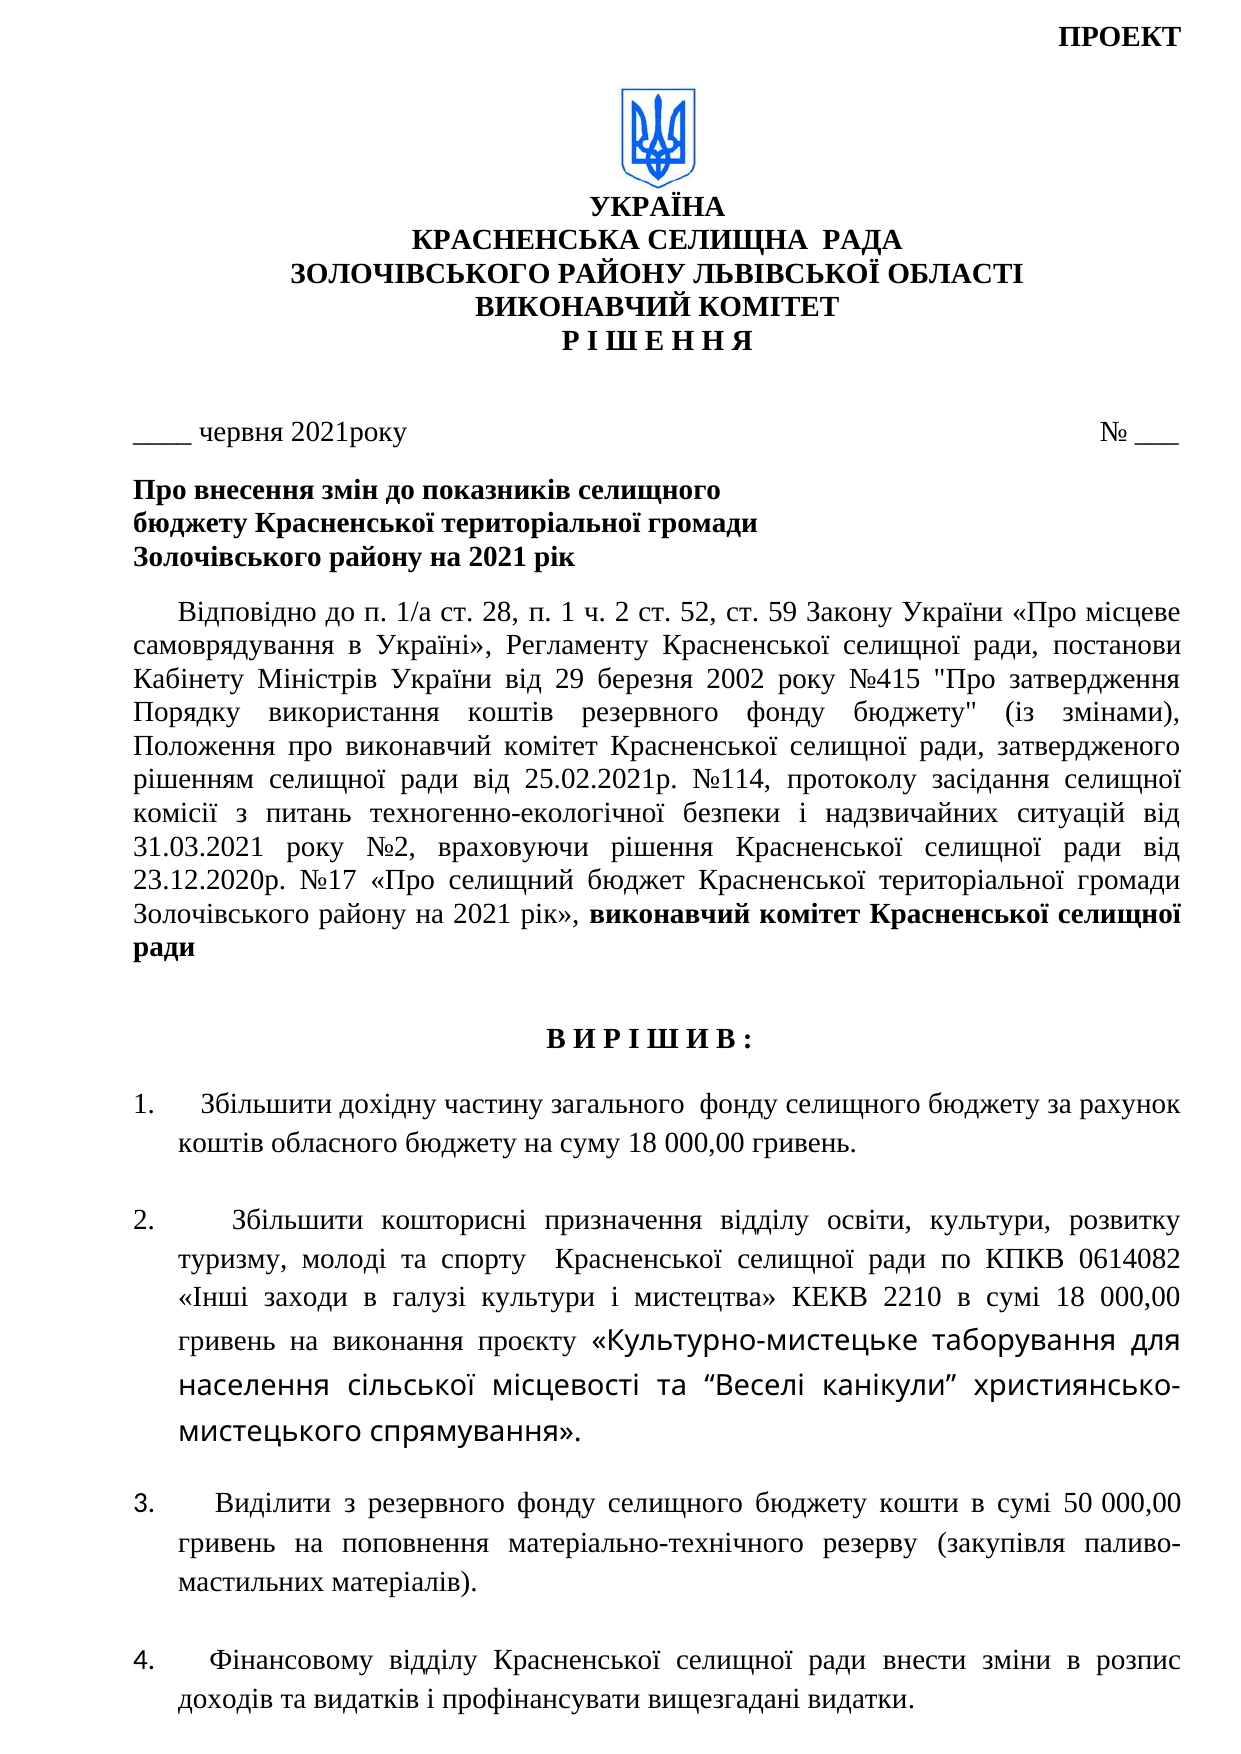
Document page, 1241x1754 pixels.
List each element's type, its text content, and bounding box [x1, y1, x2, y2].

list В И Р І Ш И В : [517, 1021, 1181, 1055]
text Золочівського району на 2021 рік [133, 539, 650, 572]
text Р І Ш Е Н Н Я [133, 323, 1181, 357]
list Виділити з резервного фонду селищного бюджету кошти в сумі 50 000,00 гривень на поповнення матеріально-технічного резерву (закупівля паливо-мастильних матеріалів). [133, 1484, 1181, 1597]
text УКРАЇНА [133, 189, 1181, 222]
text ВИКОНАВЧИЙ КОМІТЕТ [133, 289, 1181, 323]
list Фінансовому відділу Красненської селищної ради внести зміни в розпис доходів та видатків і профінансувати вищезгадані видатки. [133, 1641, 1181, 1715]
text бюджету Красненської територіальної громади [133, 505, 1181, 539]
picture [618, 85, 697, 189]
text Відповідно до п. 1/а ст. 28, п. 1 ч. 2 ст. 52, ст. 59 Закону України «Про місцеве самоврядування в Україні», Регламенту Красненської селищної ради, постанови Кабінету Міністрів України від 29 березня 2002 року №415 "Про затвердження Порядку використання коштів резервного фонду бюджету" (із змінами), Положення про виконавчий комітет Красненської селищної ради, затвердженого рішенням селищної ради від 25.02.2021р. №114, протоколу засідання селищної комісії з питань техногенно-екологічної безпеки і надзвичайних ситуацій від 31.03.2021 року №2, враховуючи рішення Красненської селищної ради від 23.12.2020р. №17 «Про селищний бюджет Красненської територіальної громади Золочівського району на 2021 рік», виконавчий комітет Красненської селищної ради [133, 594, 1181, 963]
text КРАСНЕНСЬКА СЕЛИЩНА РАДА [133, 222, 1181, 256]
text Про внесення змін до показників селищного [133, 472, 1181, 505]
list Збільшити кошторисні призначення відділу освіти, культури, розвитку туризму, молоді та спорту Красненської селищної ради по КПКВ 0614082 «Інші заходи в галузі культури і мистецтва» КЕКВ 2210 в сумі 18 000,00 гривень на виконання проєкту «Культурно-мистецьке таборування для населення сільської місцевості та “Веселі канікули” християнсько-мистецького спрямування». [133, 1202, 1181, 1450]
text ЗОЛОЧІВСЬКОГО району Львівської області [133, 256, 1181, 289]
list Збільшити дохідну частину загального фонду селищного бюджету за рахунок коштів обласного бюджету на суму 18 000,00 гривень. [133, 1087, 1181, 1159]
text ПРОЕКТ [133, 19, 1181, 52]
text ____ червня 2021року № ___ [133, 414, 1181, 448]
